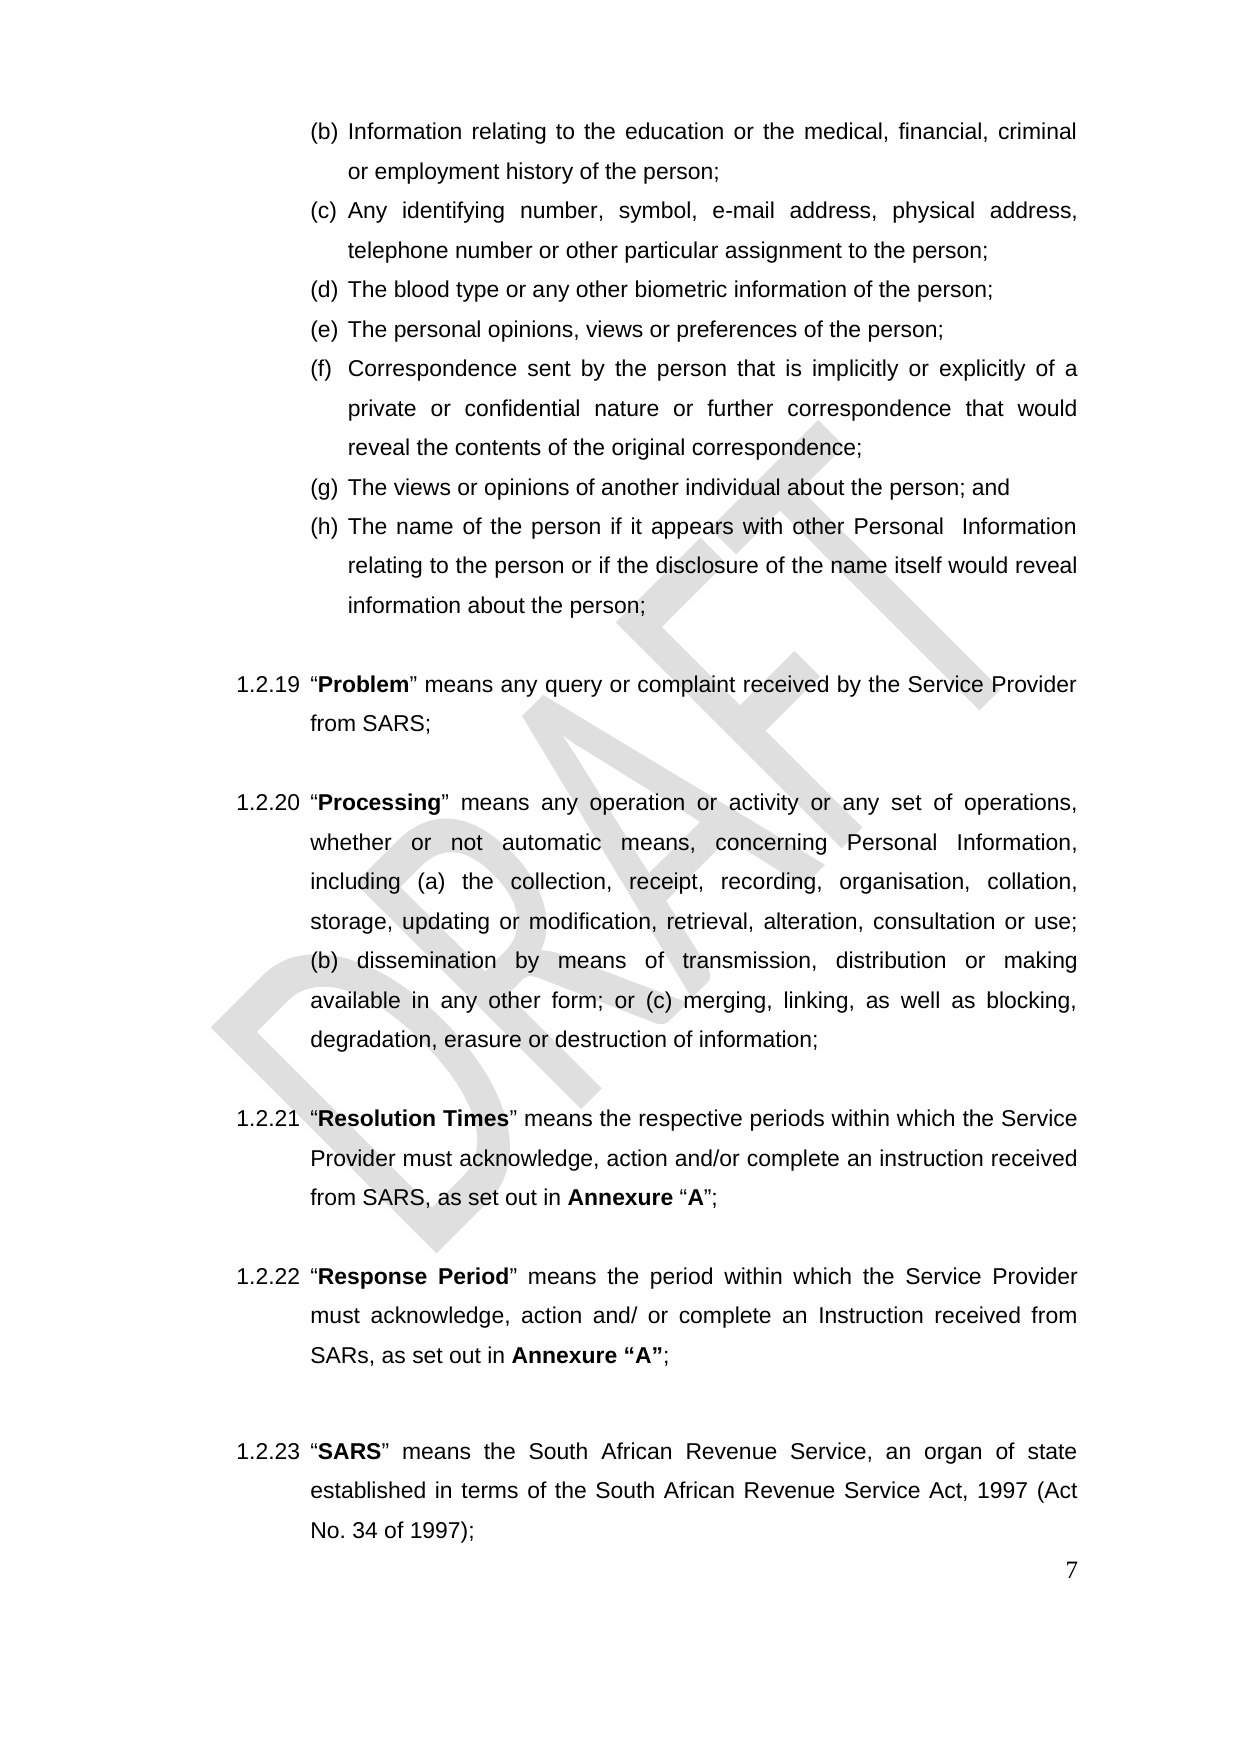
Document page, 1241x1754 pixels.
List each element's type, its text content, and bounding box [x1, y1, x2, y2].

list “Processing” means any operation or activity or any set of operations, whether or not automatic means, concerning Personal Information, including (a) the collection, receipt, recording, organisation, collation, storage, updating or modification, retrieval, alteration, consultation or use; (b) dissemination by means of transmission, distribution or making available in any other form; or (c) merging, linking, as well as blocking, degradation, erasure or destruction of information; [236, 789, 1078, 1052]
list Any identifying number, symbol, e-mail address, physical address, telephone number or other particular assignment to the person; [310, 197, 1078, 263]
list “Resolution Times” means the respective periods within which the Service Provider must acknowledge, action and/or complete an instruction received from SARS, as set out in Annexure “A”; [236, 1105, 1078, 1210]
list “Problem” means any query or complaint received by the Service Provider from SARS; [236, 671, 1078, 737]
list The personal opinions, views or preferences of the person; [310, 316, 1078, 342]
list Correspondence sent by the person that is implicitly or explicitly of a private or confidential nature or further correspondence that would reveal the contents of the original correspondence; [310, 355, 1078, 460]
list “SARS” means the South African Revenue Service, an organ of state established in terms of the South African Revenue Service Act, 1997 (Act No. 34 of 1997); [236, 1438, 1078, 1543]
list Information relating to the education or the medical, financial, criminal or employment history of the person; [310, 118, 1078, 184]
list The blood type or any other biometric information of the person; [310, 276, 1078, 302]
list “Response Period” means the period within which the Service Provider must acknowledge, action and/ or complete an Instruction received from SARs, as set out in Annexure “A”; [236, 1263, 1078, 1368]
list The views or opinions of another individual about the person; and [310, 473, 1078, 500]
list The name of the person if it appears with other Personal Information relating to the person or if the disclosure of the name itself would reveal information about the person; [310, 513, 1078, 618]
